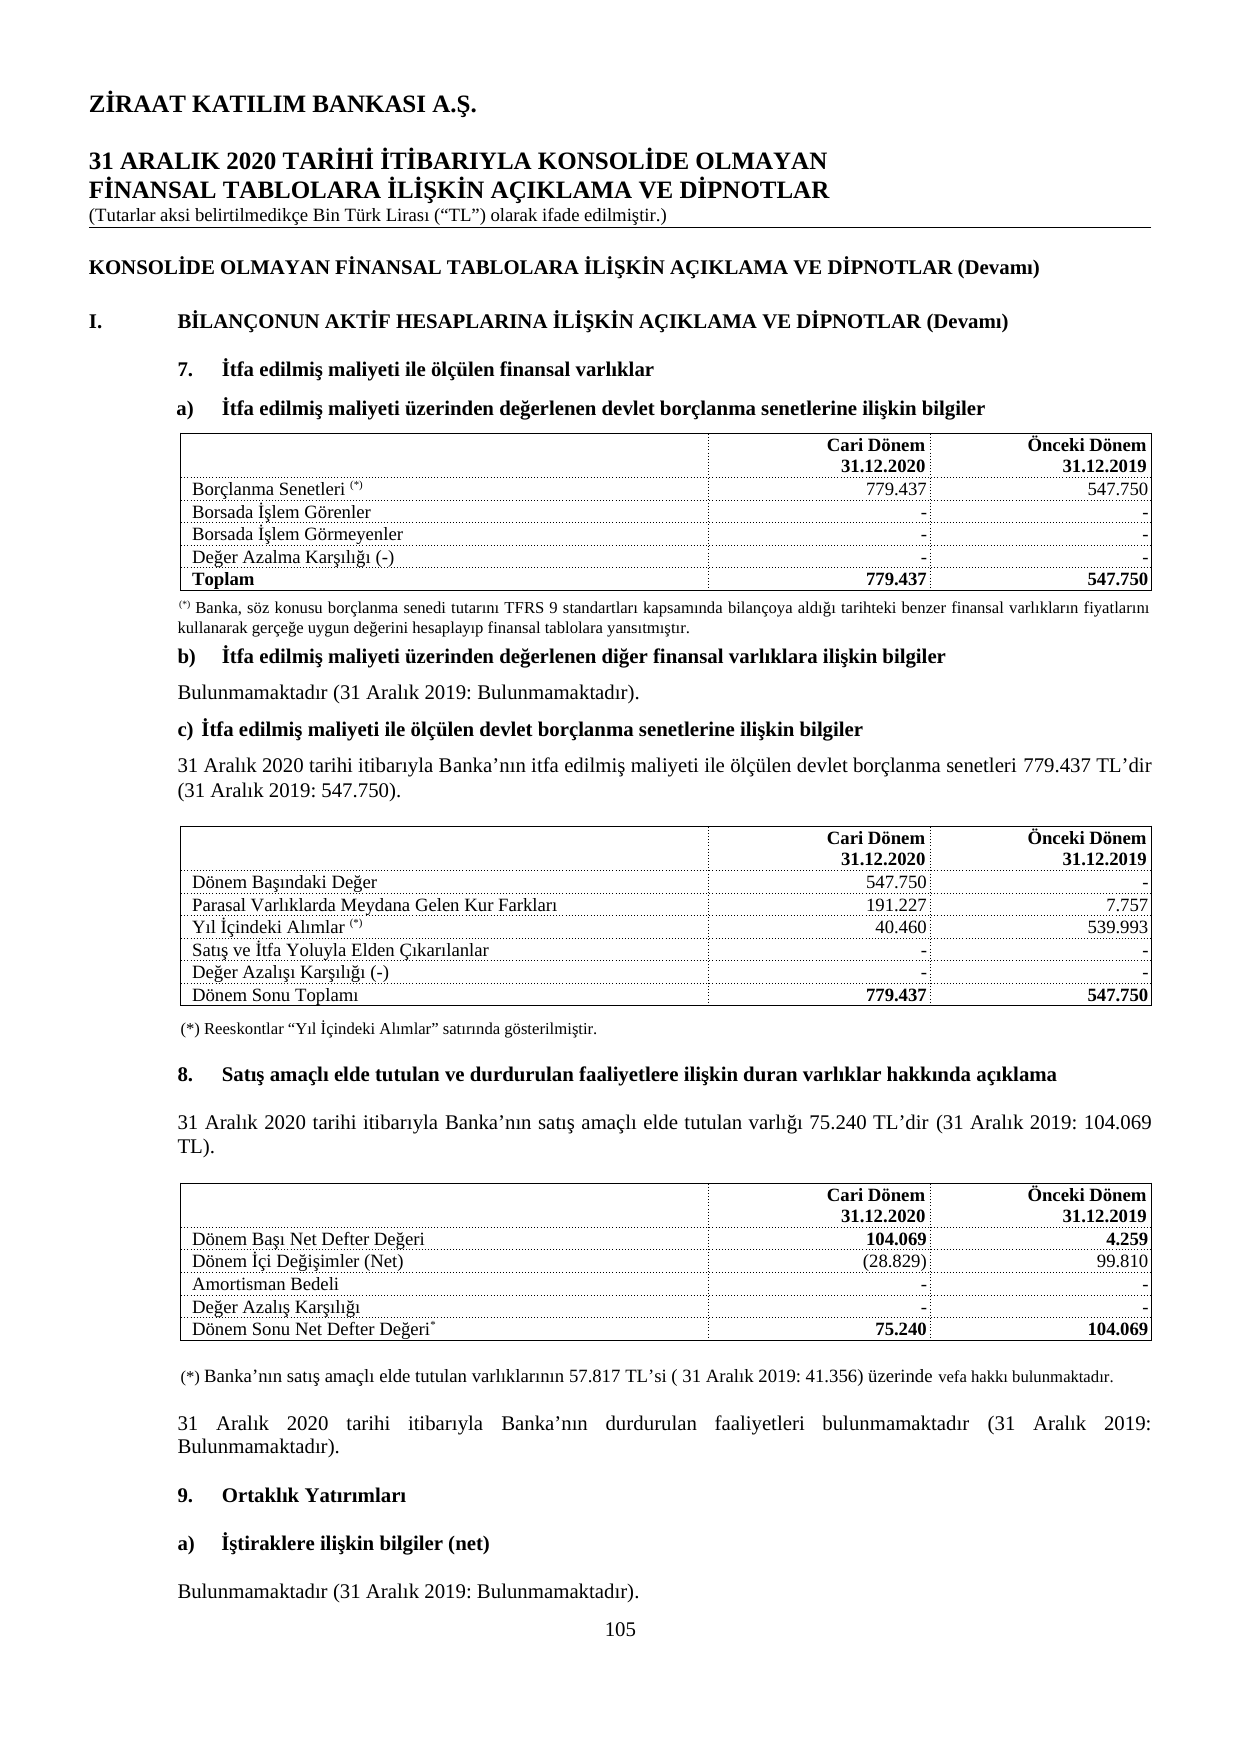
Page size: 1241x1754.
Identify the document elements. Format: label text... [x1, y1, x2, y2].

list 31 Aralık 2020 tarihi itibarıyla Banka’nın itfa edilmiş maliyeti ile ölçülen devlet borçlanma senetleri 779.437 TL’dir (31 Aralık 2019: 547.750). [177, 753, 1152, 802]
text (*) Banka’nın satış amaçlı elde tutulan varlıklarının 57.817 TL’si ( 31 Aralık 2019: 41.356) üzerinde vefa hakkı bulunmaktadır. [89, 1365, 1152, 1386]
list İtfa edilmiş maliyeti üzerinden değerlenen diğer finansal varlıklara ilişkin bilgiler [177, 644, 1152, 668]
text (*) Banka, söz konusu borçlanma senedi tutarını TFRS 9 standartları kapsamında bilançoya aldığı tarihteki benzer finansal varlıkların fiyatlarını kullanarak gerçeğe uygun değerini hesaplayıp finansal tablolara yansıtmıştır. [177, 598, 1152, 637]
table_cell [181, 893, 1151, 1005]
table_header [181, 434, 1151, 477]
text 7. İtfa edilmiş maliyeti ile ölçülen finansal varlıklar [177, 357, 1152, 381]
text 31 Aralık 2020 tarihi itibarıyla Banka’nın satış amaçlı elde tutulan varlığı 75.240 TL’dir (31 Aralık 2019: 104.069 TL). [177, 1110, 1152, 1158]
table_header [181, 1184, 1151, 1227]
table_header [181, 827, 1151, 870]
list İştiraklere ilişkin bilgiler (net) [177, 1531, 1152, 1555]
text 31 Aralık 2020 tarihi itibarıyla Banka’nın durdurulan faaliyetleri bulunmamaktadır (31 Aralık 2019: Bulunmamaktadır). [177, 1410, 1152, 1458]
text KONSOLİDE OLMAYAN FİNANSAL TABLOLARA İLİŞKİN AÇIKLAMA VE DİPNOTLAR (Devamı) [89, 255, 1150, 279]
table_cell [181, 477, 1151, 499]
text 9. Ortaklık Yatırımları [177, 1483, 1152, 1507]
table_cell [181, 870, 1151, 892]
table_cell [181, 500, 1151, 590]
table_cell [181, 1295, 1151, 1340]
text (*) Reeskontlar “Yıl İçindeki Alımlar” satırında gösterilmiştir. [164, 1019, 1152, 1038]
text Bulunmamaktadır (31 Aralık 2019: Bulunmamaktadır). [177, 680, 1152, 704]
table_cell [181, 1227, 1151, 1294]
text a) İtfa edilmiş maliyeti üzerinden değerlenen devlet borçlanma senetlerine ilişkin bilgiler [176, 396, 1152, 420]
text 8. Satış amaçlı elde tutulan ve durdurulan faaliyetlere ilişkin duran varlıklar hakkında açıklama [177, 1062, 1152, 1086]
text I. BİLANÇONUN AKTİF HESAPLARINA İLİŞKİN AÇIKLAMA VE DİPNOTLAR (Devamı) [89, 309, 1152, 333]
text Bulunmamaktadır (31 Aralık 2019: Bulunmamaktadır). [177, 1579, 1152, 1603]
list İtfa edilmiş maliyeti ile ölçülen devlet borçlanma senetlerine ilişkin bilgiler [177, 717, 1152, 741]
